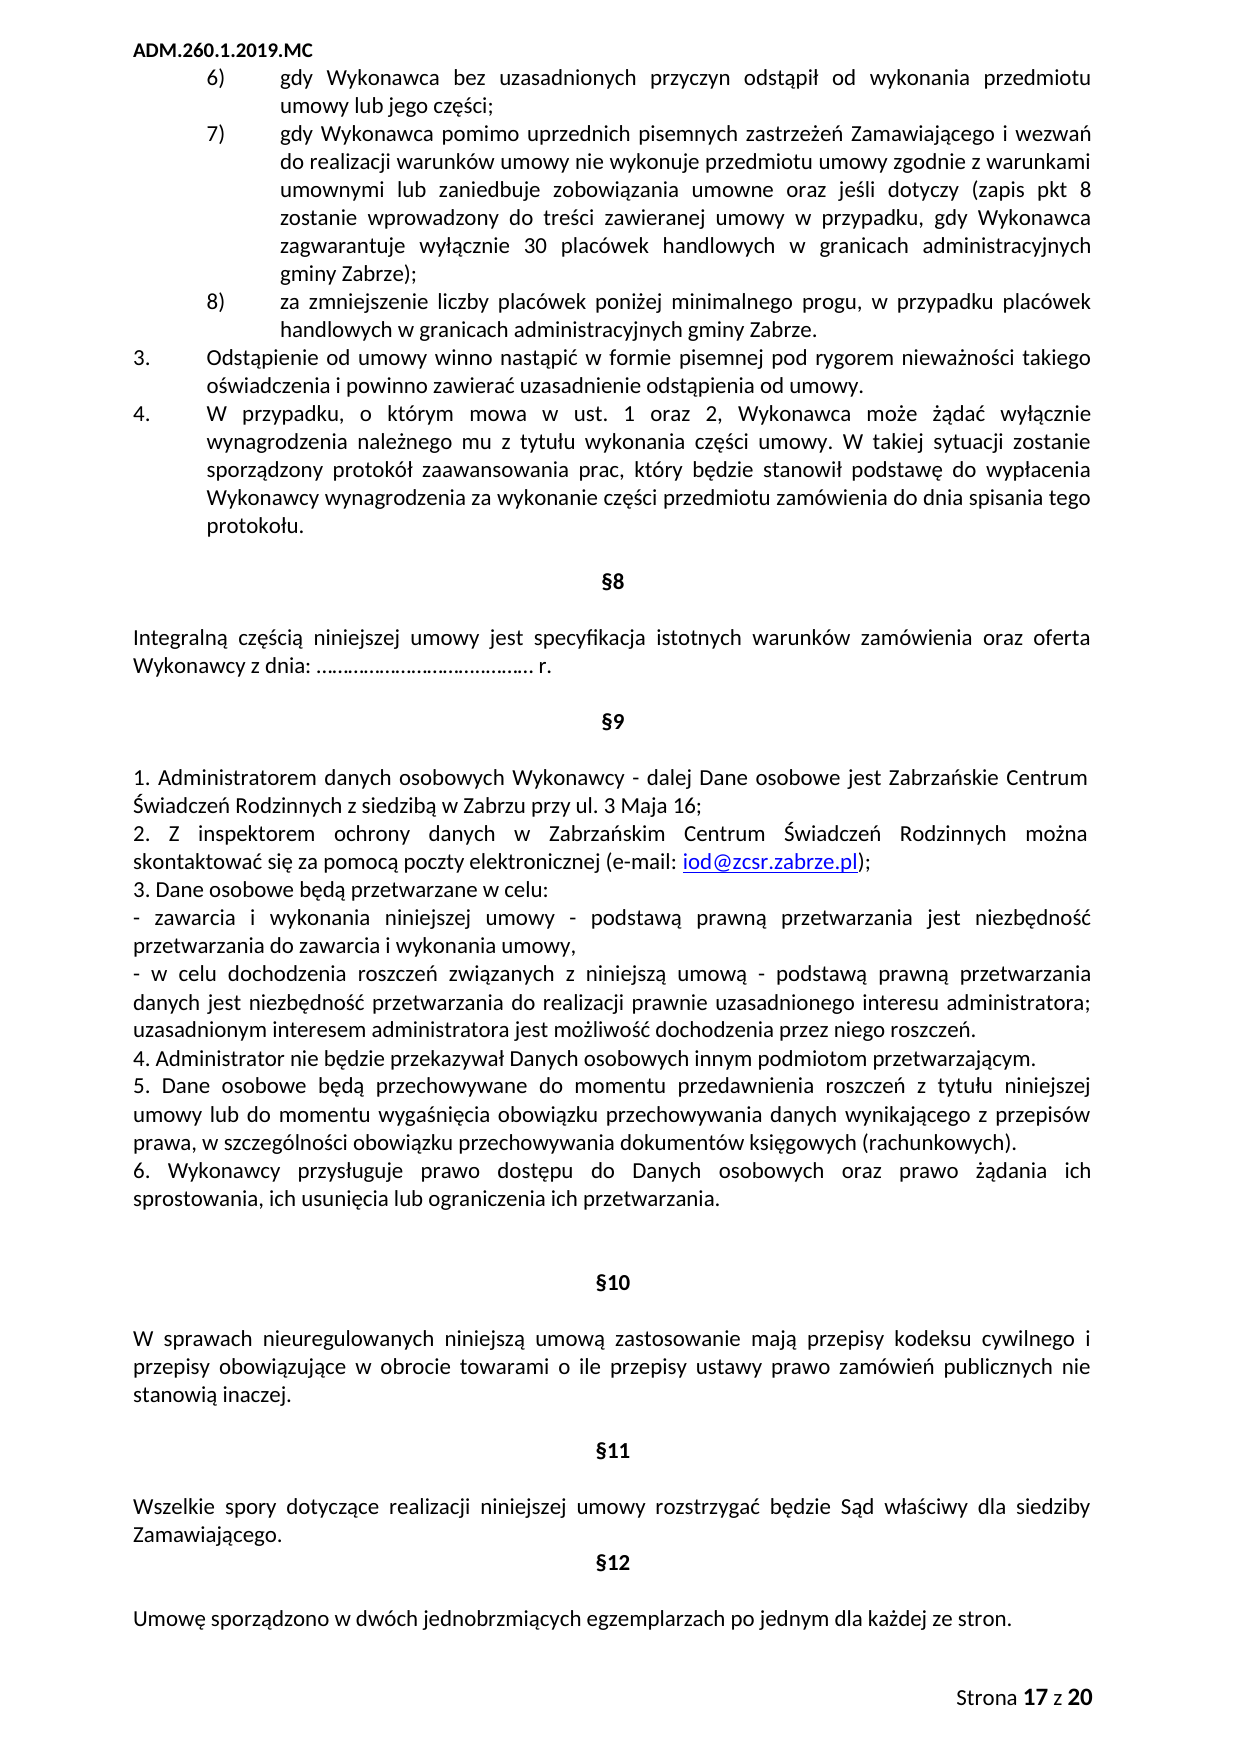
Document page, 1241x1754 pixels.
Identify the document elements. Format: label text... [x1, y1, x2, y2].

text 4. W przypadku, o którym mowa w ust. 1 oraz 2, Wykonawca może żądać wyłącznie wynagrodzenia należnego mu z tytułu wykonania części umowy. W takiej sytuacji zostanie sporządzony protokół zaawansowania prac, który będzie stanowił podstawę do wypłacenia Wykonawcy wynagrodzenia za wykonanie części przedmiotu zamówienia do dnia spisania tego protokołu. [133, 399, 1092, 539]
text W sprawach nieuregulowanych niniejszą umową zastosowanie mają przepisy kodeksu cywilnego i przepisy obowiązujące w obrocie towarami o ile przepisy ustawy prawo zamówień publicznych nie stanowią inaczej. [133, 1324, 1092, 1408]
text 3. Dane osobowe będą przetwarzane w celu: [133, 876, 1092, 903]
text 6) gdy Wykonawca bez uzasadnionych przyczyn odstąpił od wykonania przedmiotu umowy lub jego części; [206, 63, 1092, 119]
text §9 [133, 707, 1092, 735]
text - zawarcia i wykonania niniejszej umowy - podstawą prawną przetwarzania jest niezbędność przetwarzania do zawarcia i wykonania umowy, [133, 903, 1092, 959]
text 7) gdy Wykonawca pomimo uprzednich pisemnych zastrzeżeń Zamawiającego i wezwań do realizacji warunków umowy nie wykonuje przedmiotu umowy zgodnie z warunkami umownymi lub zaniedbuje zobowiązania umowne oraz jeśli dotyczy (zapis pkt 8 zostanie wprowadzony do treści zawieranej umowy w przypadku, gdy Wykonawca zagwarantuje wyłącznie 30 placówek handlowych w granicach administracyjnych gminy Zabrze); [206, 119, 1092, 287]
text §12 [133, 1548, 1092, 1576]
text §8 [133, 567, 1092, 595]
text 6. Wykonawcy przysługuje prawo dostępu do Danych osobowych oraz prawo żądania ich sprostowania, ich usunięcia lub ograniczenia ich przetwarzania. [133, 1156, 1092, 1212]
text 5. Dane osobowe będą przechowywane do momentu przedawnienia roszczeń z tytułu niniejszej umowy lub do momentu wygaśnięcia obowiązku przechowywania danych wynikającego z przepisów prawa, w szczególności obowiązku przechowywania dokumentów księgowych (rachunkowych). [133, 1072, 1092, 1156]
text 1. Administratorem danych osobowych Wykonawcy - dalej Dane osobowe jest Zabrzańskie Centrum Świadczeń Rodzinnych z siedzibą w Zabrzu przy ul. 3 Maja 16; [133, 763, 1089, 819]
text 3. Odstąpienie od umowy winno nastąpić w formie pisemnej pod rygorem nieważności takiego oświadczenia i powinno zawierać uzasadnienie odstąpienia od umowy. [133, 343, 1092, 399]
text 4. Administrator nie będzie przekazywał Danych osobowych innym podmiotom przetwarzającym. [133, 1044, 1092, 1072]
text Integralną częścią niniejszej umowy jest specyfikacja istotnych warunków zamówienia oraz oferta Wykonawcy z dnia: …………………………..……… r. [133, 623, 1092, 679]
text 2. Z inspektorem ochrony danych w Zabrzańskim Centrum Świadczeń Rodzinnych można skontaktować się za pomocą poczty elektronicznej (e-mail: iod@zcsr.zabrze.pl); [133, 819, 1089, 876]
text - w celu dochodzenia roszczeń związanych z niniejszą umową - podstawą prawną przetwarzania danych jest niezbędność przetwarzania do realizacji prawnie uzasadnionego interesu administratora; uzasadnionym interesem administratora jest możliwość dochodzenia przez niego roszczeń. [133, 959, 1092, 1044]
text §11 [133, 1436, 1092, 1464]
text 8) za zmniejszenie liczby placówek poniżej minimalnego progu, w przypadku placówek handlowych w granicach administracyjnych gminy Zabrze. [206, 287, 1092, 343]
text §10 [133, 1268, 1092, 1296]
text Umowę sporządzono w dwóch jednobrzmiących egzemplarzach po jednym dla każdej ze stron. [133, 1604, 1092, 1632]
text Wszelkie spory dotyczące realizacji niniejszej umowy rozstrzygać będzie Sąd właściwy dla siedziby Zamawiającego. [133, 1492, 1092, 1548]
